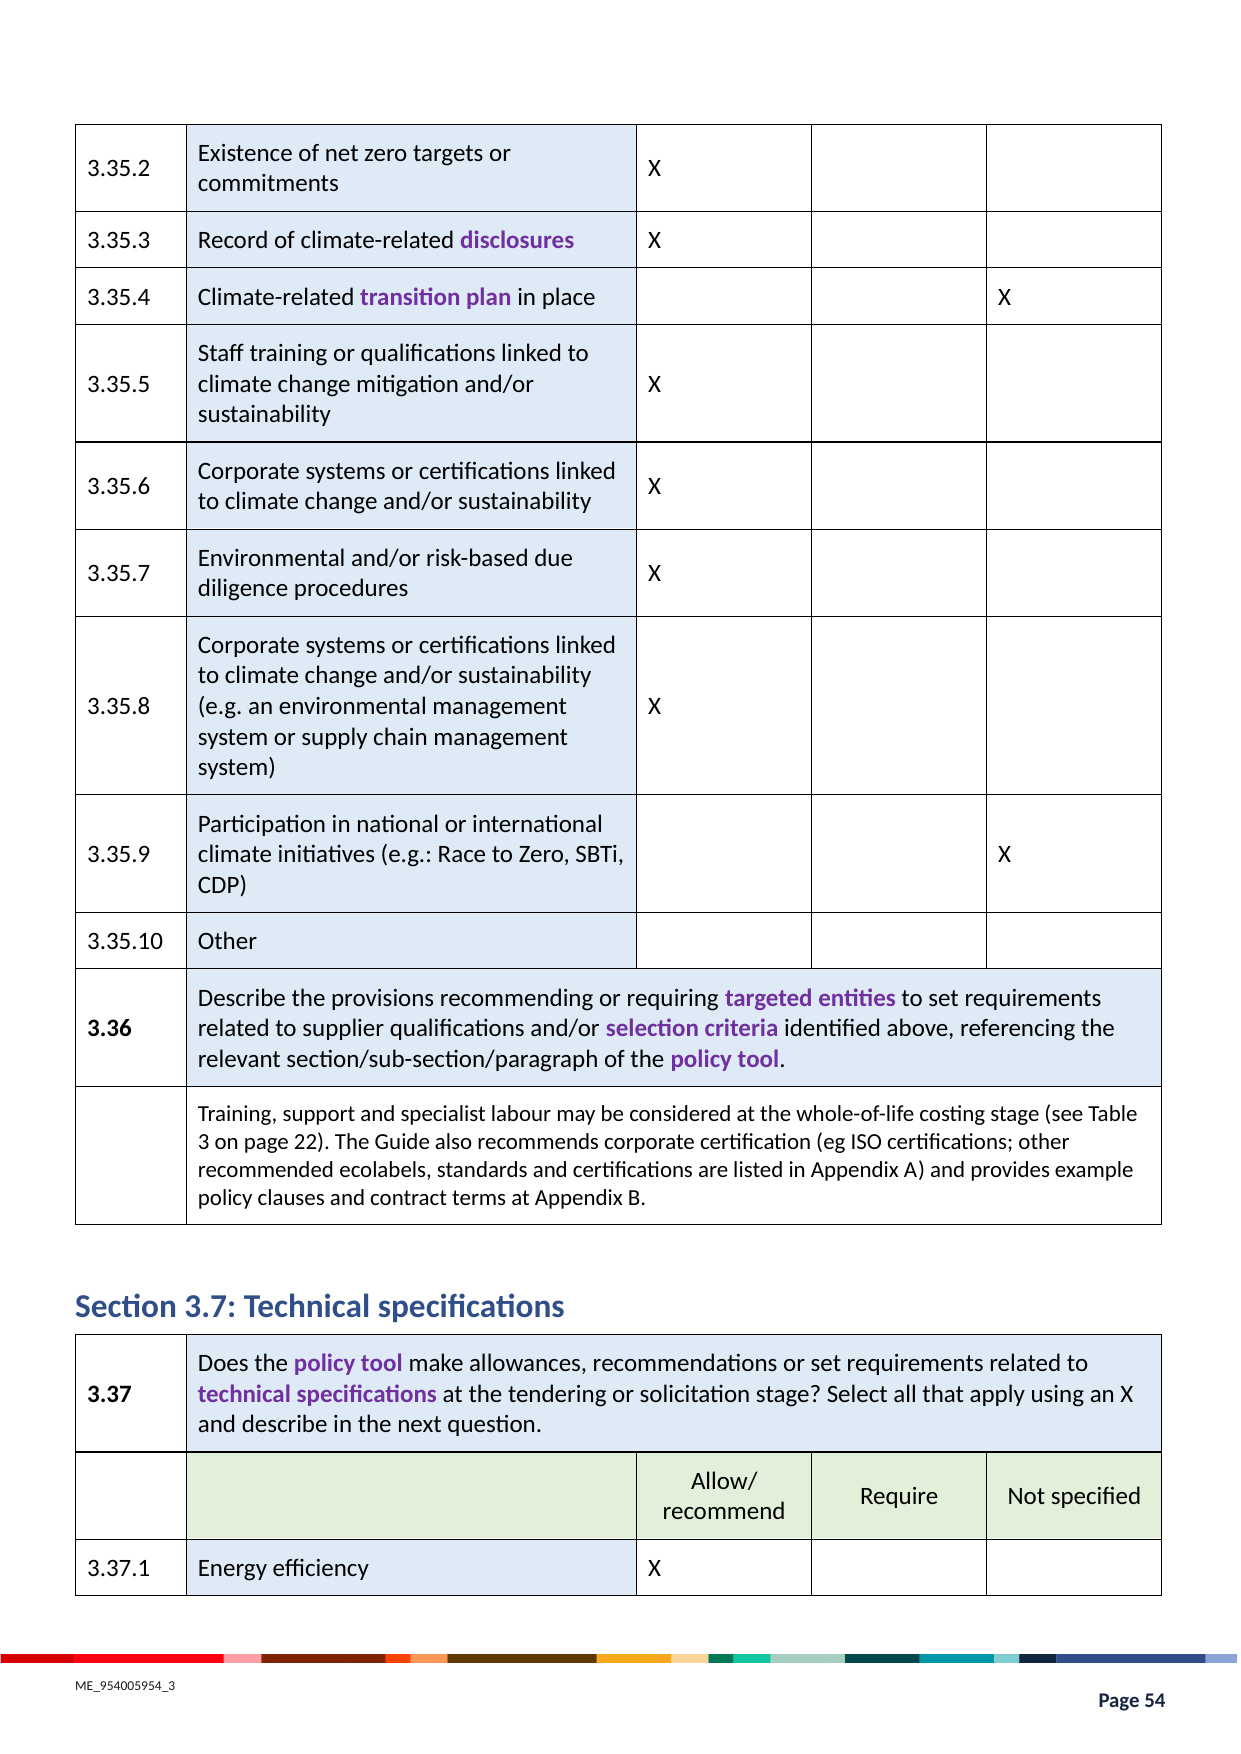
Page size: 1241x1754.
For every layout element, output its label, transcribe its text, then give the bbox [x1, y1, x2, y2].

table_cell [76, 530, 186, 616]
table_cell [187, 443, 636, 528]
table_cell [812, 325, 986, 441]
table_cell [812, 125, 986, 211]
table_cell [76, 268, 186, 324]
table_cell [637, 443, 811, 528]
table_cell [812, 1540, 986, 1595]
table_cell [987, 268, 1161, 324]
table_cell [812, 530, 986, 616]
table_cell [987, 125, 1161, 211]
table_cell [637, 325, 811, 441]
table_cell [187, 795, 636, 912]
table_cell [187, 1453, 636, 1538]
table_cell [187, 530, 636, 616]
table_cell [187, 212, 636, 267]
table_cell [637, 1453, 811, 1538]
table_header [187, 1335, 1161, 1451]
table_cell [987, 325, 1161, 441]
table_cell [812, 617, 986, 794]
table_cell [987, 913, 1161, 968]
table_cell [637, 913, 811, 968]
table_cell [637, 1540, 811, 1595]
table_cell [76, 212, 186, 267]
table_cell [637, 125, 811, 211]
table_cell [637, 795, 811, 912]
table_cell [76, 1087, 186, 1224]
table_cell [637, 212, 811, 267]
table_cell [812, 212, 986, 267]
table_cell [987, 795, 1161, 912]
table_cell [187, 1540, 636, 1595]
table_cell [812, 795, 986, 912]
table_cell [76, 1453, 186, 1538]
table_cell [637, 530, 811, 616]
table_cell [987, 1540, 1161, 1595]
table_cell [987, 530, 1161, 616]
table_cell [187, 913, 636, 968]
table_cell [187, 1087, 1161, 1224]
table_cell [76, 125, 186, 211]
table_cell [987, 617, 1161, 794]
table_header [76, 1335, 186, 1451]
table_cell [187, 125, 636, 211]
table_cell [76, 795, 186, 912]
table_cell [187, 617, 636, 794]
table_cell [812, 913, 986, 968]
subtitle Section 3.7: Technical specifications [75, 1285, 1165, 1326]
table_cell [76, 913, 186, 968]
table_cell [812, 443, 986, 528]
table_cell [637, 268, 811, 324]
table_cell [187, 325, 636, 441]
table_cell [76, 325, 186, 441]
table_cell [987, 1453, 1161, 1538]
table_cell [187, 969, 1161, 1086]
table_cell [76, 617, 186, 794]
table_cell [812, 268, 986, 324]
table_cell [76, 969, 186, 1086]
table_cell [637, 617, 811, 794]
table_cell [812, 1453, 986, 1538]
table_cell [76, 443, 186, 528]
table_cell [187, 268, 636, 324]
picture [0, 1654, 1236, 1663]
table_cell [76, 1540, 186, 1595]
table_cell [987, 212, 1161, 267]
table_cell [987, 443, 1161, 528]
